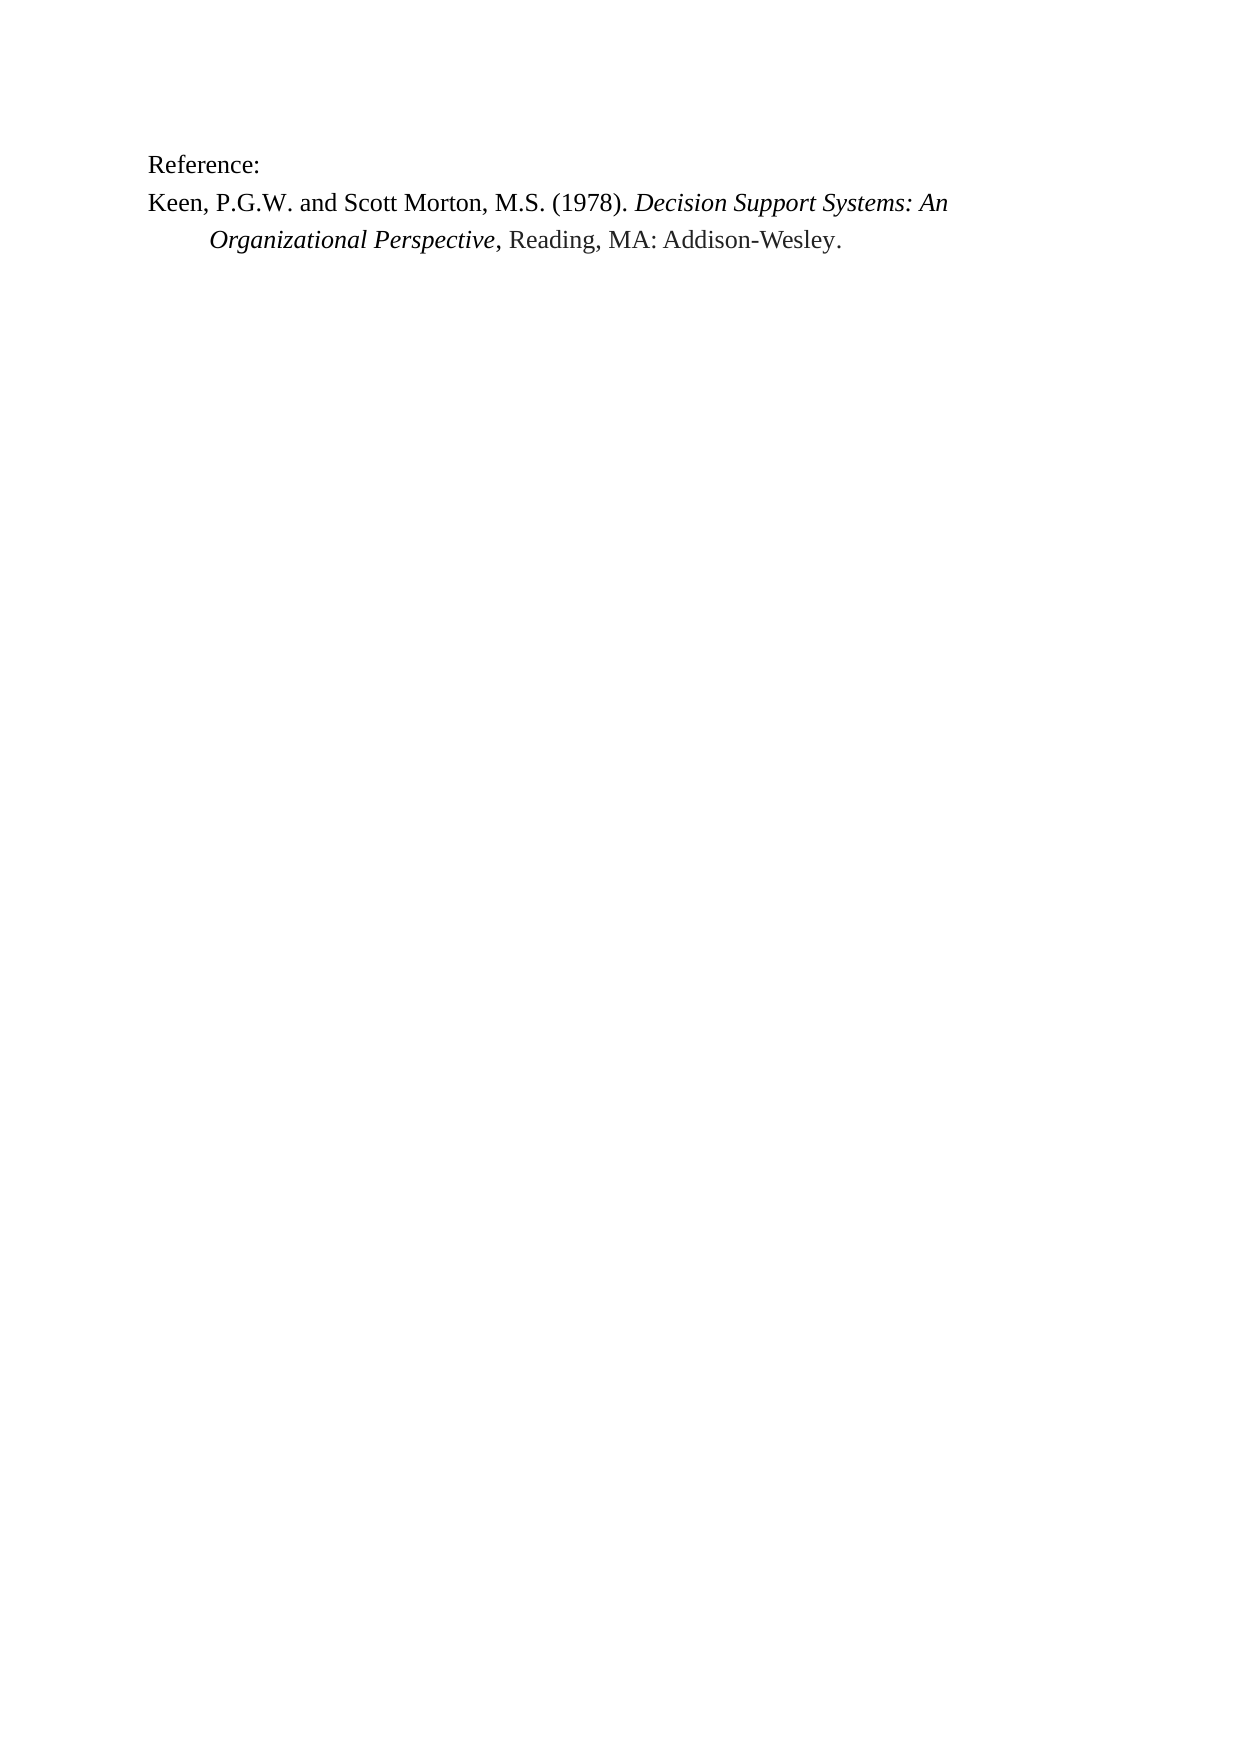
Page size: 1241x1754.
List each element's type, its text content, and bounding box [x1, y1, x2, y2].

text Reference: [148, 146, 1092, 183]
text Keen, P.G.W. and Scott Morton, M.S. (1978). Decision Support Systems: An Organizational Perspective, Reading, MA: Addison-Wesley. [148, 183, 1092, 258]
